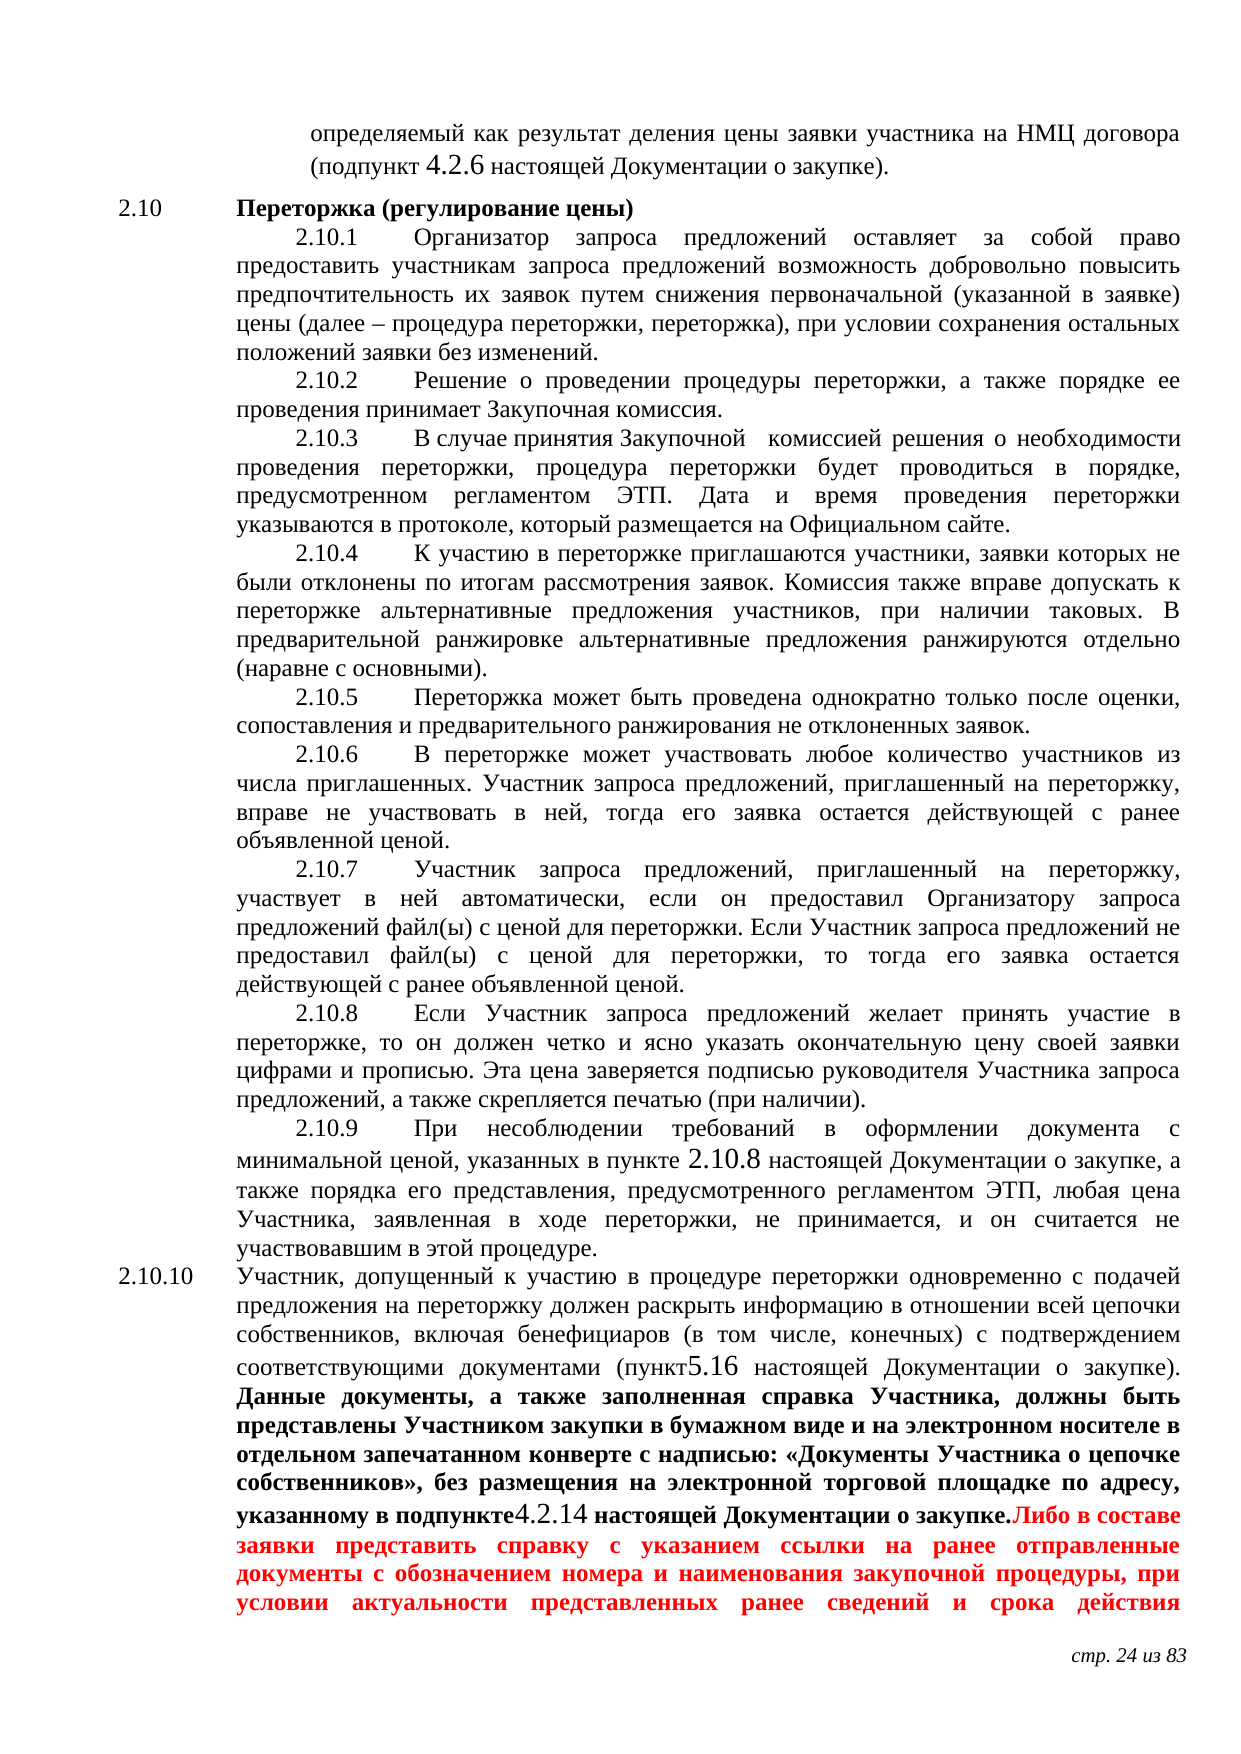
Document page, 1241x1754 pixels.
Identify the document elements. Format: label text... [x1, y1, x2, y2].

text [251, 118, 1181, 180]
text Переторжка может быть проведена однократно только после оценки, сопоставления и предварительного ранжирования не отклоненных заявок. [236, 682, 1181, 739]
text В переторжке может участвовать любое количество участников из числа приглашенных. Участник запроса предложений, приглашенный на переторжку, вправе не участвовать в ней, тогда его заявка остается действующей с ранее объявленной ценой. [236, 739, 1181, 854]
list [118, 1261, 1181, 1616]
text Участник запроса предложений, приглашенный на переторжку, участвует в ней автоматически, если он предоставил Организатору запроса предложений файл(ы) с ценой для переторжки. Если Участник запроса предложений не предоставил файл(ы) с ценой для переторжки, то тогда его заявка остается действующей с ранее объявленной ценой. [236, 854, 1181, 998]
text Организатор запроса предложений оставляет за собой право предоставить участникам запроса предложений возможность добровольно повысить предпочтительность их заявок путем снижения первоначальной (указанной в заявке) цены (далее – процедура переторжки, переторжка), при условии сохранения остальных положений заявки без изменений. [236, 222, 1181, 365]
text Если Участник запроса предложений желает принять участие в переторжке, то он должен четко и ясно указать окончательную цену своей заявки цифрами и прописью. Эта цена заверяется подписью руководителя Участника запроса предложений, а также скрепляется печатью (при наличии). [236, 998, 1181, 1113]
text В случае принятия Закупочной комиссией решения о необходимости проведения переторжки, процедура переторжки будет проводиться в порядке, предусмотренном регламентом ЭТП. Дата и время проведения переторжки указываются в протоколе, который размещается на Официальном сайте. [236, 423, 1181, 538]
text К участию в переторжке приглашаются участники, заявки которых не были отклонены по итогам рассмотрения заявок. Комиссия также вправе допускать к переторжке альтернативные предложения участников, при наличии таковых. В предварительной ранжировке альтернативные предложения ранжируются отдельно (наравне с основными). [236, 538, 1181, 682]
text Решение о проведении процедуры переторжки, а также порядке ее проведения принимает Закупочная комиссия. [236, 365, 1181, 423]
text При несоблюдении требований в оформлении документа с минимальной ценой, указанных в пункте 2.10.8 настоящей Документации о закупке, а также порядка его представления, предусмотренного регламентом ЭТП, любая цена Участника, заявленная в ходе переторжки, не принимается, и он считается не участвовавшим в этой процедуре. [236, 1113, 1181, 1261]
subtitle Переторжка (регулирование цены) [118, 193, 1181, 222]
